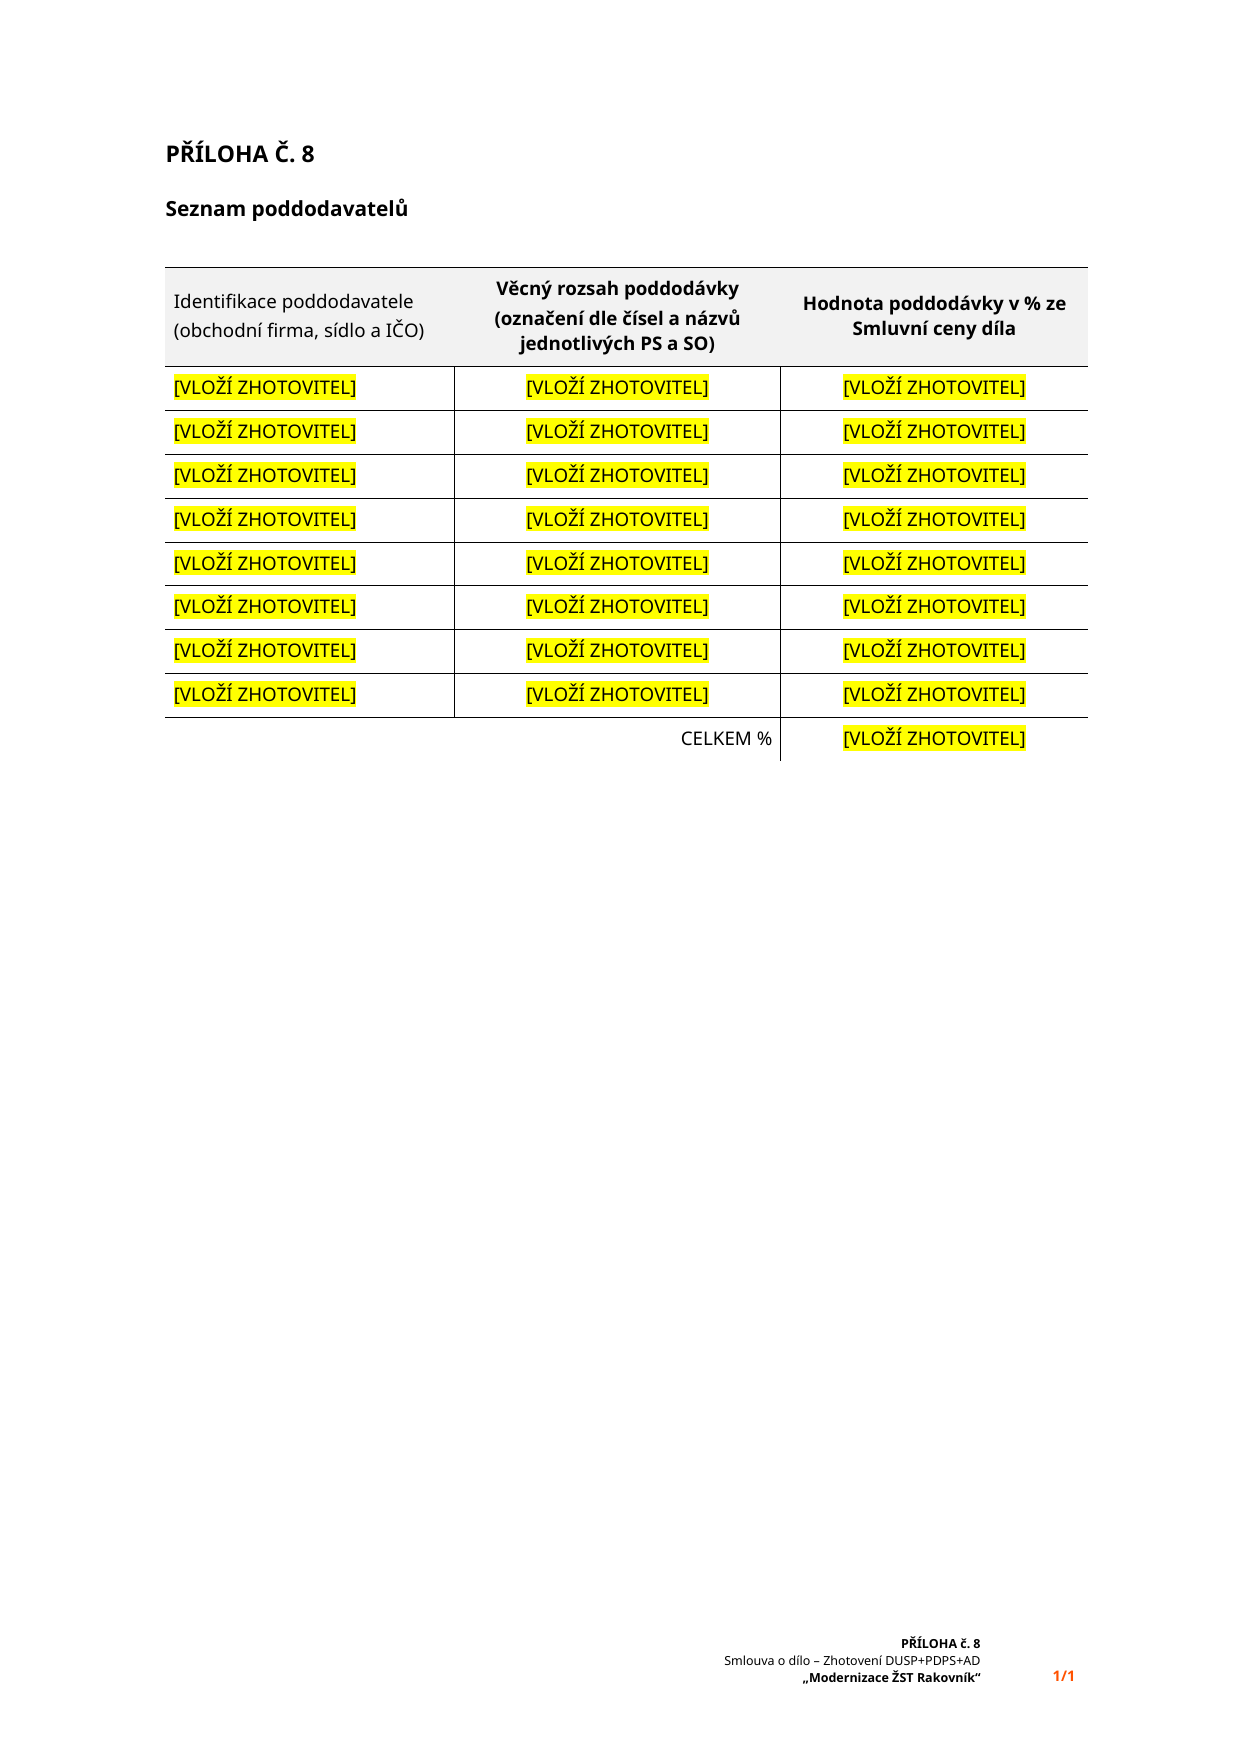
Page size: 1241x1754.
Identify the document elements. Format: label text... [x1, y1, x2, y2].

table_cell [VLOŽÍ ZHOTOVITEL] [781, 718, 1088, 761]
text Příloha č. 8 [165, 138, 1075, 170]
table_cell [VLOŽÍ ZHOTOVITEL] [165, 630, 454, 673]
table_cell [VLOŽÍ ZHOTOVITEL] [781, 411, 1088, 454]
table_cell [VLOŽÍ ZHOTOVITEL] [165, 674, 454, 717]
table_cell [VLOŽÍ ZHOTOVITEL] [455, 411, 780, 454]
table_cell [VLOŽÍ ZHOTOVITEL] [455, 674, 780, 717]
table_header Hodnota poddodávky v % ze Smluvní ceny díla [780, 268, 1088, 366]
table_cell [VLOŽÍ ZHOTOVITEL] [781, 674, 1088, 717]
table_cell [VLOŽÍ ZHOTOVITEL] [455, 543, 780, 585]
table_header Věcný rozsah poddodávky (označení dle čísel a názvů jednotlivých PS a SO) [454, 268, 780, 366]
table_cell [VLOŽÍ ZHOTOVITEL] [165, 411, 454, 454]
table_cell [VLOŽÍ ZHOTOVITEL] [455, 455, 780, 498]
table_cell [VLOŽÍ ZHOTOVITEL] [165, 499, 454, 542]
table_header Identifikace poddodavatele (obchodní firma, sídlo a IČO) [165, 268, 454, 366]
table_cell [VLOŽÍ ZHOTOVITEL] [781, 367, 1088, 410]
table_cell [VLOŽÍ ZHOTOVITEL] [165, 586, 454, 629]
table_cell [VLOŽÍ ZHOTOVITEL] [781, 455, 1088, 498]
table_cell [VLOŽÍ ZHOTOVITEL] [455, 630, 780, 673]
table_cell [VLOŽÍ ZHOTOVITEL] [781, 586, 1088, 629]
table_cell [VLOŽÍ ZHOTOVITEL] [165, 367, 454, 410]
table_cell [VLOŽÍ ZHOTOVITEL] [781, 630, 1088, 673]
text Seznam poddodavatelů [165, 194, 1075, 222]
table_cell [VLOŽÍ ZHOTOVITEL] [455, 586, 780, 629]
table_cell [VLOŽÍ ZHOTOVITEL] [455, 367, 780, 410]
table_cell [VLOŽÍ ZHOTOVITEL] [165, 455, 454, 498]
table_cell [VLOŽÍ ZHOTOVITEL] [781, 543, 1088, 585]
table_cell [VLOŽÍ ZHOTOVITEL] [781, 499, 1088, 542]
table_cell [VLOŽÍ ZHOTOVITEL] [165, 543, 454, 585]
table_cell CELKEM % [165, 718, 780, 761]
table_cell [VLOŽÍ ZHOTOVITEL] [455, 499, 780, 542]
